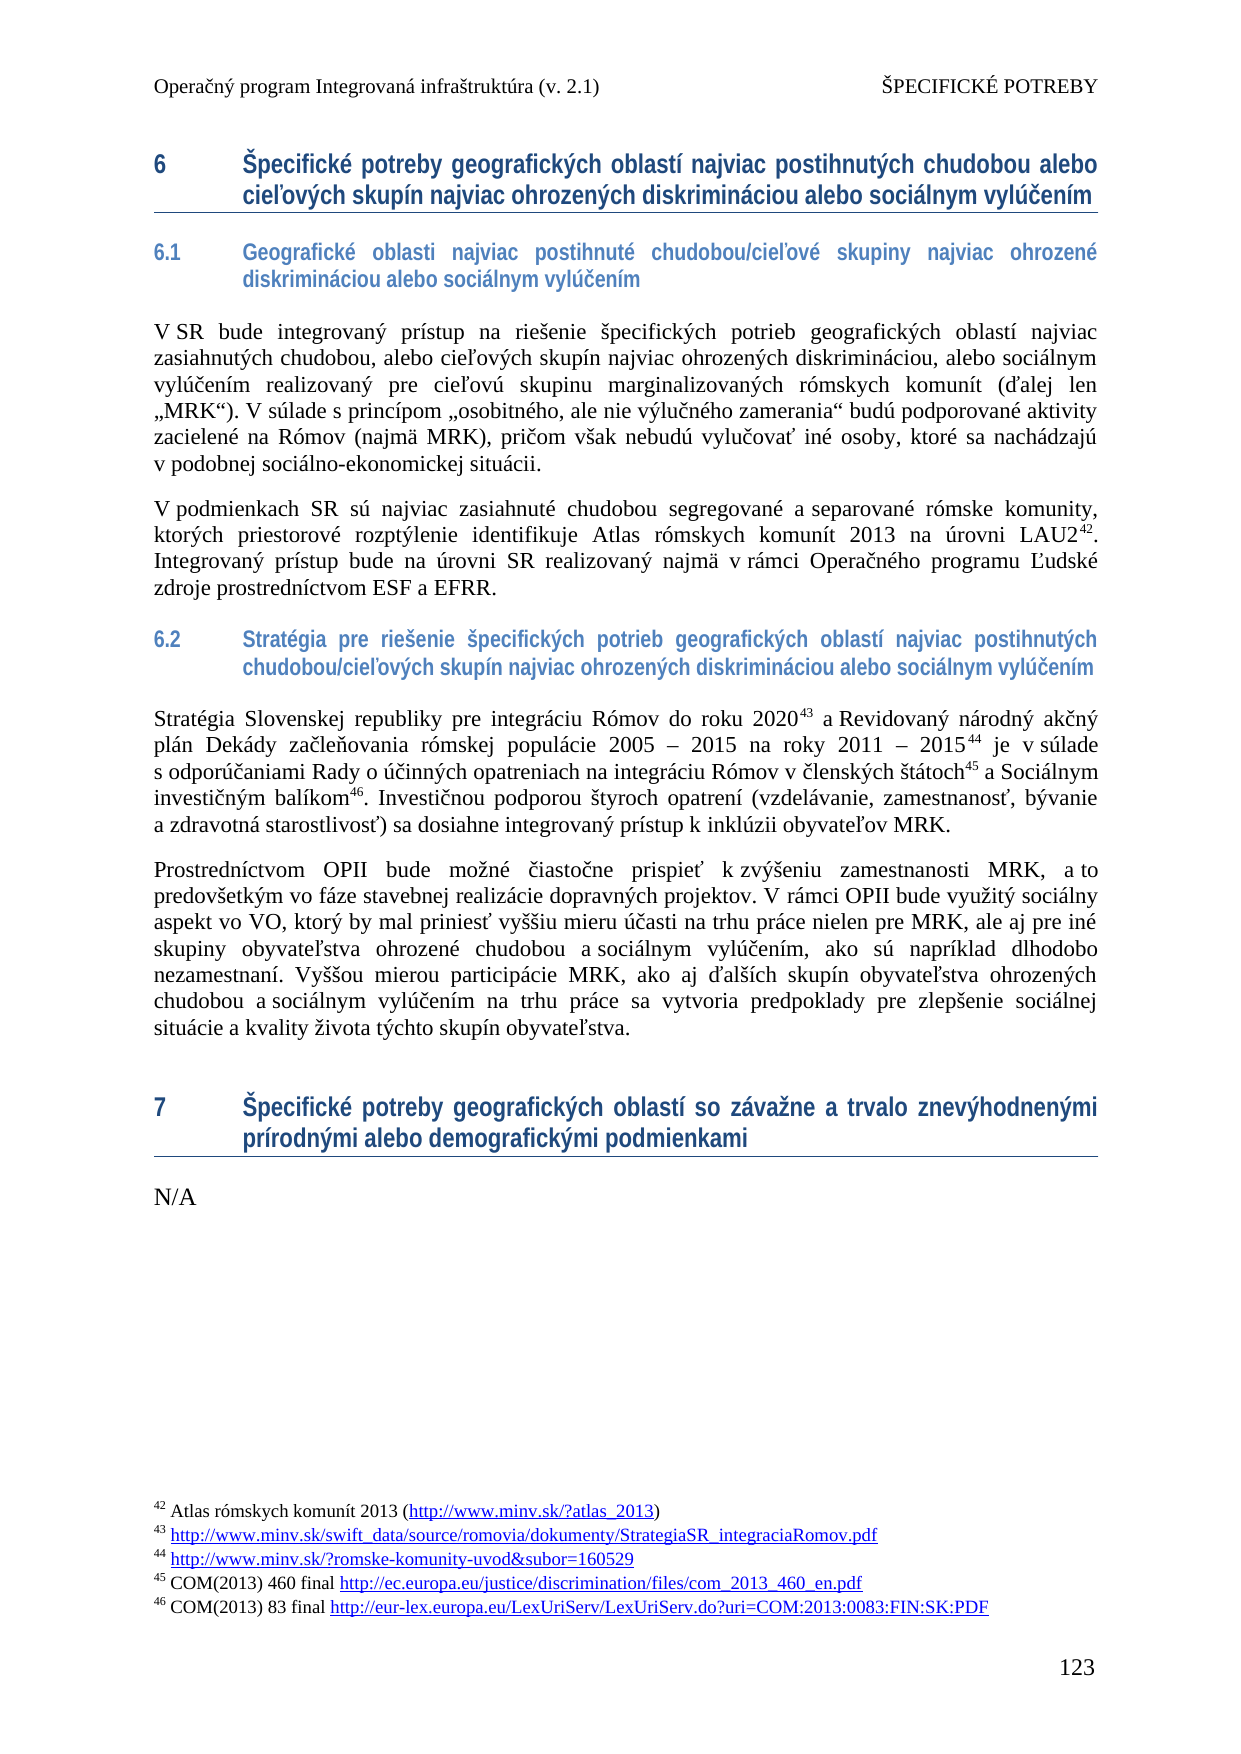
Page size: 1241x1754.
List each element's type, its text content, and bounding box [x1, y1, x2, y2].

text N/A [153, 1182, 1098, 1211]
text V podmienkach SR sú najviac zasiahnuté chudobou segregované a separované rómske komunity, ktorých priestorové rozptýlenie identifikuje Atlas rómskych komunít 2013 na úrovni LAU2. Integrovaný prístup bude na úrovni SR realizovaný najmä v rámci Operačného programu Ľudské zdroje prostredníctvom ESF a EFRR. [153, 495, 1098, 600]
text V SR bude integrovaný prístup na riešenie špecifických potrieb geografických oblastí najviac zasiahnutých chudobou, alebo cieľových skupín najviac ohrozených diskrimináciou, alebo sociálnym vylúčením realizovaný pre cieľovú skupinu marginalizovaných rómskych komunít (ďalej len „MRK“). V súlade s princípom „osobitného, ale nie výlučného zamerania“ budú podporované aktivity zacielené na Rómov (najmä MRK), pričom však nebudú vylučovať iné osoby, ktoré sa nachádzajú v podobnej sociálno-ekonomickej situácii. [153, 318, 1098, 476]
subtitle Geografické oblasti najviac postihnuté chudobou/cieľové skupiny najviac ohrozené diskrimináciou alebo sociálnym vylúčením [153, 238, 1098, 293]
subtitle Stratégia pre riešenie špecifických potrieb geografických oblastí najviac postihnutých chudobou/cieľových skupín najviac ohrozených diskrimináciou alebo sociálnym vylúčením [153, 625, 1098, 680]
text Stratégia Slovenskej republiky pre integráciu Rómov do roku 2020 a Revidovaný národný akčný plán Dekády začleňovania rómskej populácie 2005 – 2015 na roky 2011 – 2015 je v súlade s odporúčaniami Rady o účinných opatreniach na integráciu Rómov v členských štátoch a Sociálnym investičným balíkom. Investičnou podporou štyroch opatrení (vzdelávanie, zamestnanosť, bývanie a zdravotná starostlivosť) sa dosiahne integrovaný prístup k inklúzii obyvateľov MRK. [153, 705, 1098, 837]
subtitle Špecifické potreby geografických oblastí so závažne a trvalo znevýhodnenými prírodnými alebo demografickými podmienkami [153, 1092, 1098, 1157]
text Prostredníctvom OPII bude možné čiastočne prispieť k zvýšeniu zamestnanosti MRK, a to predovšetkým vo fáze stavebnej realizácie dopravných projektov. V rámci OPII bude využitý sociálny aspekt vo VO, ktorý by mal priniesť vyššiu mieru účasti na trhu práce nielen pre MRK, ale aj pre iné skupiny obyvateľstva ohrozené chudobou a sociálnym vylúčením, ako sú napríklad dlhodobo nezamestnaní. Vyššou mierou participácie MRK, ako aj ďalších skupín obyvateľstva ohrozených chudobou a sociálnym vylúčením na trhu práce sa vytvoria predpoklady pre zlepšenie sociálnej situácie a kvality života týchto skupín obyvateľstva. [153, 856, 1098, 1040]
subtitle Špecifické potreby geografických oblastí najviac postihnutých chudobou alebo cieľových skupín najviac ohrozených diskrimináciou alebo sociálnym vylúčením [153, 148, 1098, 213]
